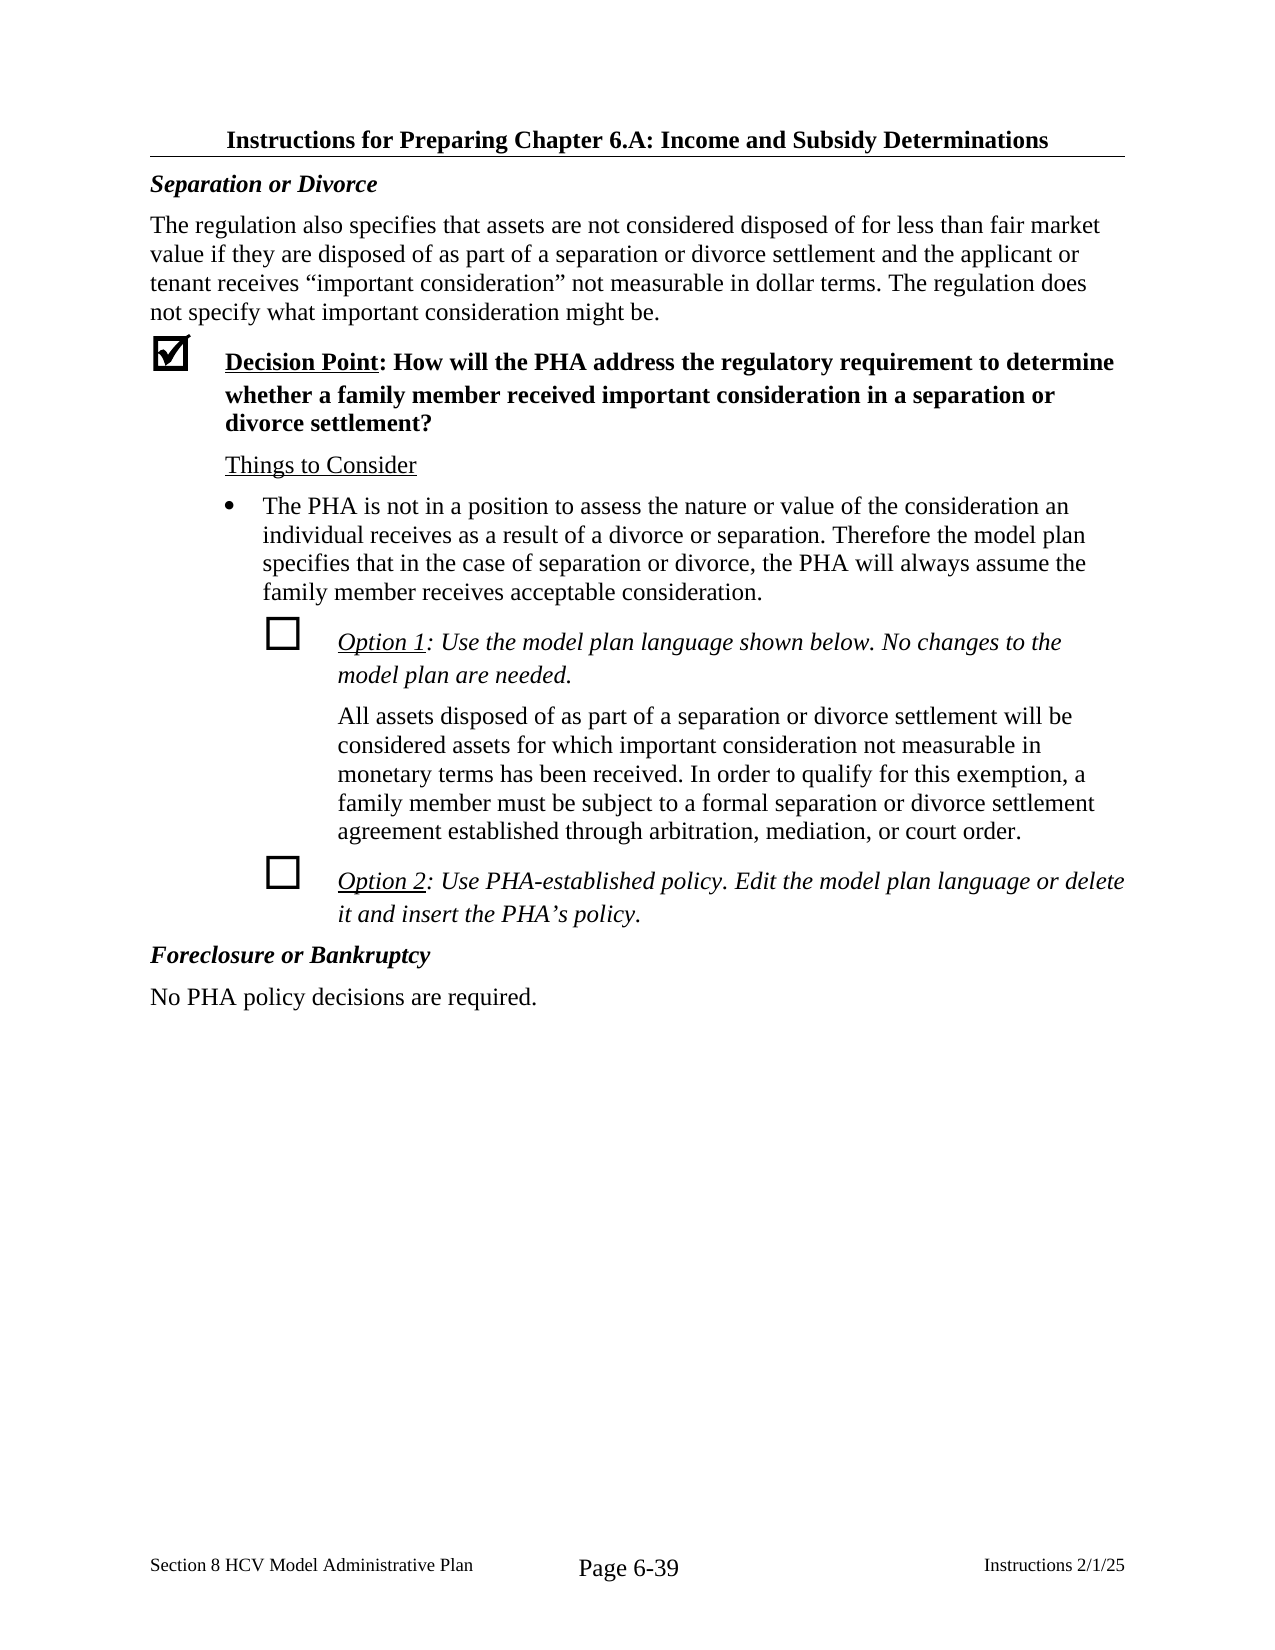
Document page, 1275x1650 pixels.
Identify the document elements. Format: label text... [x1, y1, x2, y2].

text Things to Consider [225, 450, 1125, 478]
text Decision Point: How will the PHA address the regulatory requirement to determine whether a family member received important consideration in a separation or divorce settlement? [150, 338, 1125, 437]
text The regulation also specifies that assets are not considered disposed of for less than fair market value if they are disposed of as part of a separation or divorce settlement and the applicant or tenant receives “important consideration” not measurable in dollar terms. The regulation does not specify what important consideration might be. [150, 211, 1125, 326]
list The PHA is not in a position to assess the nature or value of the consideration an individual receives as a result of a divorce or separation. Therefore the model plan specifies that in the case of separation or divorce, the PHA will always assume the family member receives acceptable consideration. [225, 491, 1125, 606]
text Separation or Divorce [150, 169, 1125, 198]
text Option 2: Use PHA-established policy. Edit the model plan language or delete it and insert the PHA’s policy. [262, 858, 1125, 928]
text Foreclosure or Bankruptcy [150, 941, 1125, 969]
text No PHA policy decisions are required. [150, 982, 1125, 1011]
text All assets disposed of as part of a separation or divorce settlement will be considered assets for which important consideration not measurable in monetary terms has been received. In order to qualify for this exemption, a family member must be subject to a formal separation or divorce settlement agreement established through arbitration, mediation, or court order. [337, 701, 1125, 845]
text Option 1: Use the model plan language shown below. No changes to the model plan are needed. [262, 618, 1125, 689]
